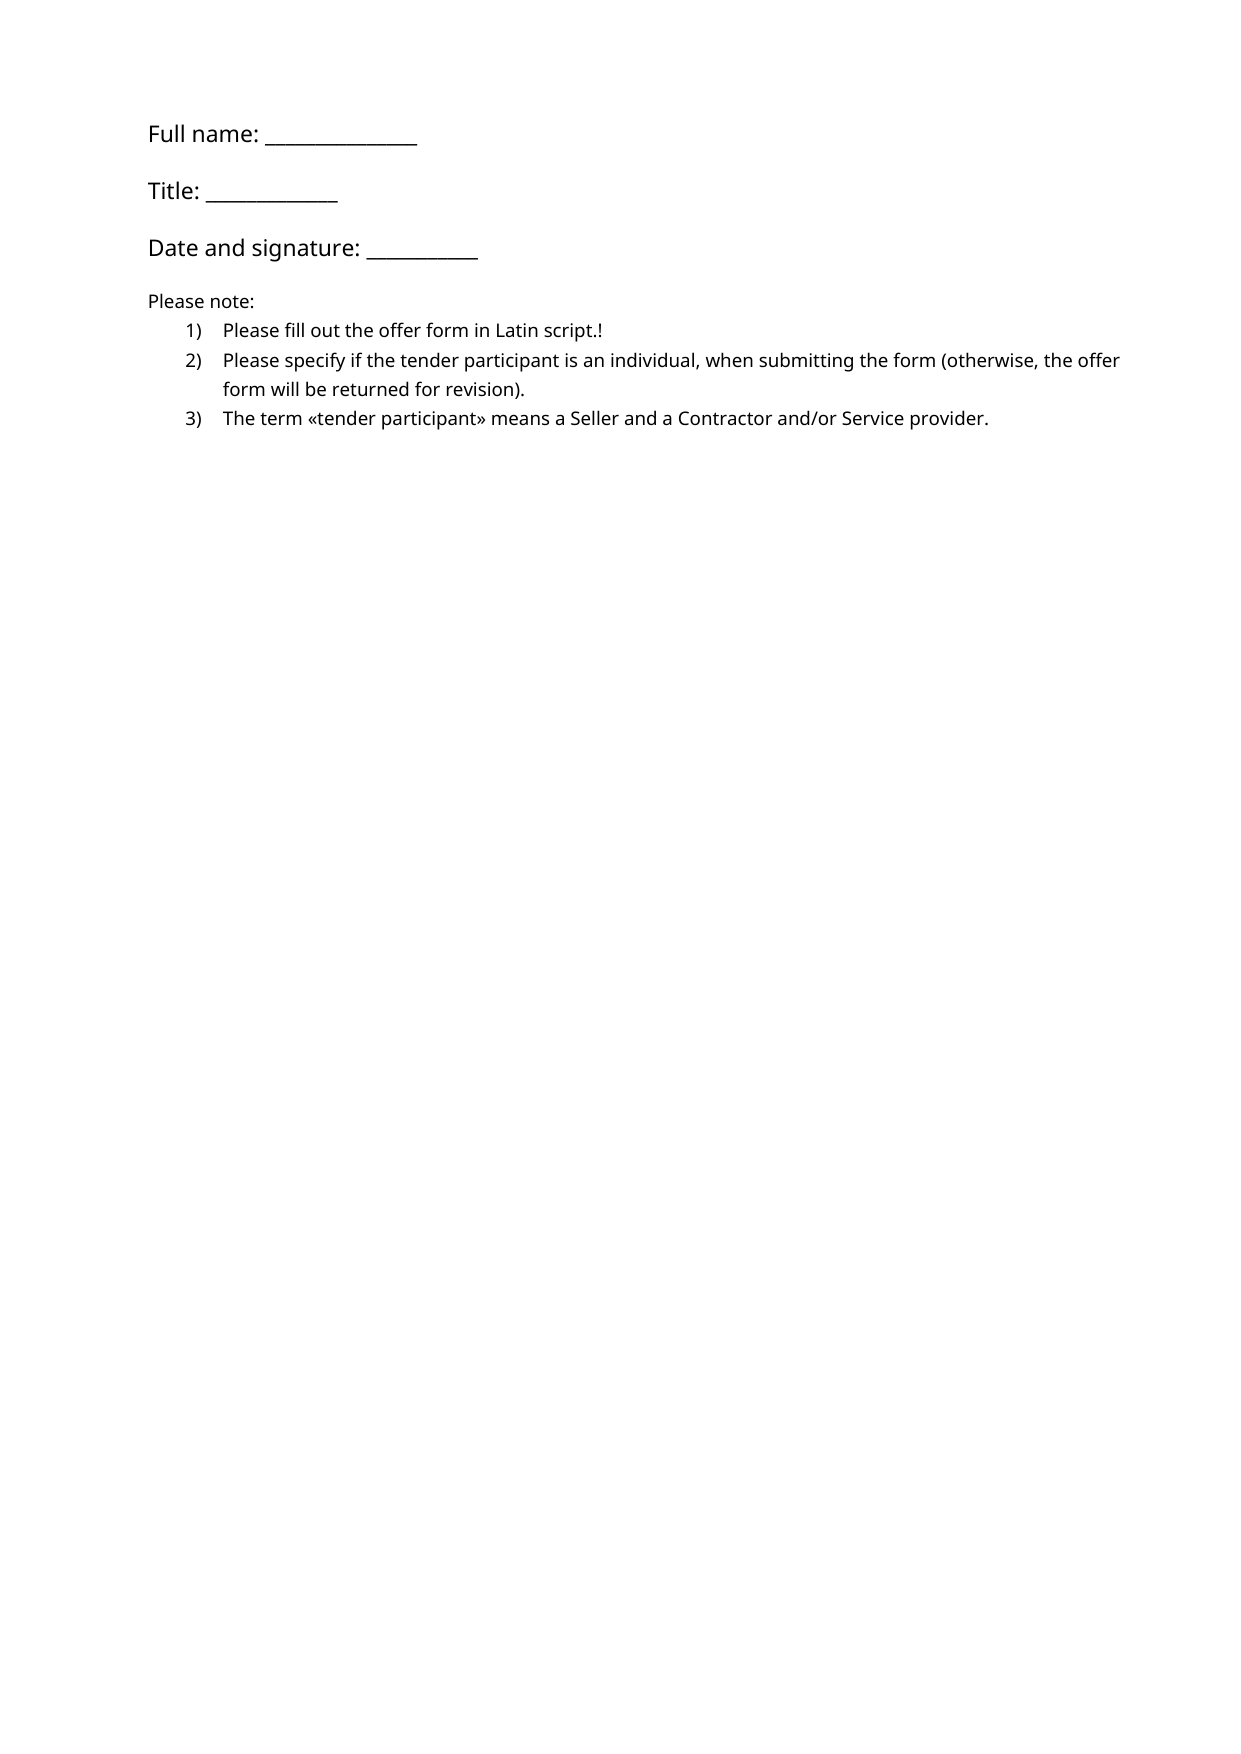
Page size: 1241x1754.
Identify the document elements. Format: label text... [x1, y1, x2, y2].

text Please note: [148, 288, 1152, 314]
text Date and signature: ___________ [148, 232, 1152, 263]
list The term «tender participant» means a Seller and a Contractor and/or Service provider. [185, 406, 1152, 431]
list Please specify if the tender participant is an individual, when submitting the form (otherwise, the offer form will be returned for revision). [185, 347, 1152, 402]
text Full name: _______________ [148, 118, 1152, 149]
list Please fill out the offer form in Latin script.! [185, 318, 1152, 343]
text Title: _____________ [148, 175, 1152, 206]
